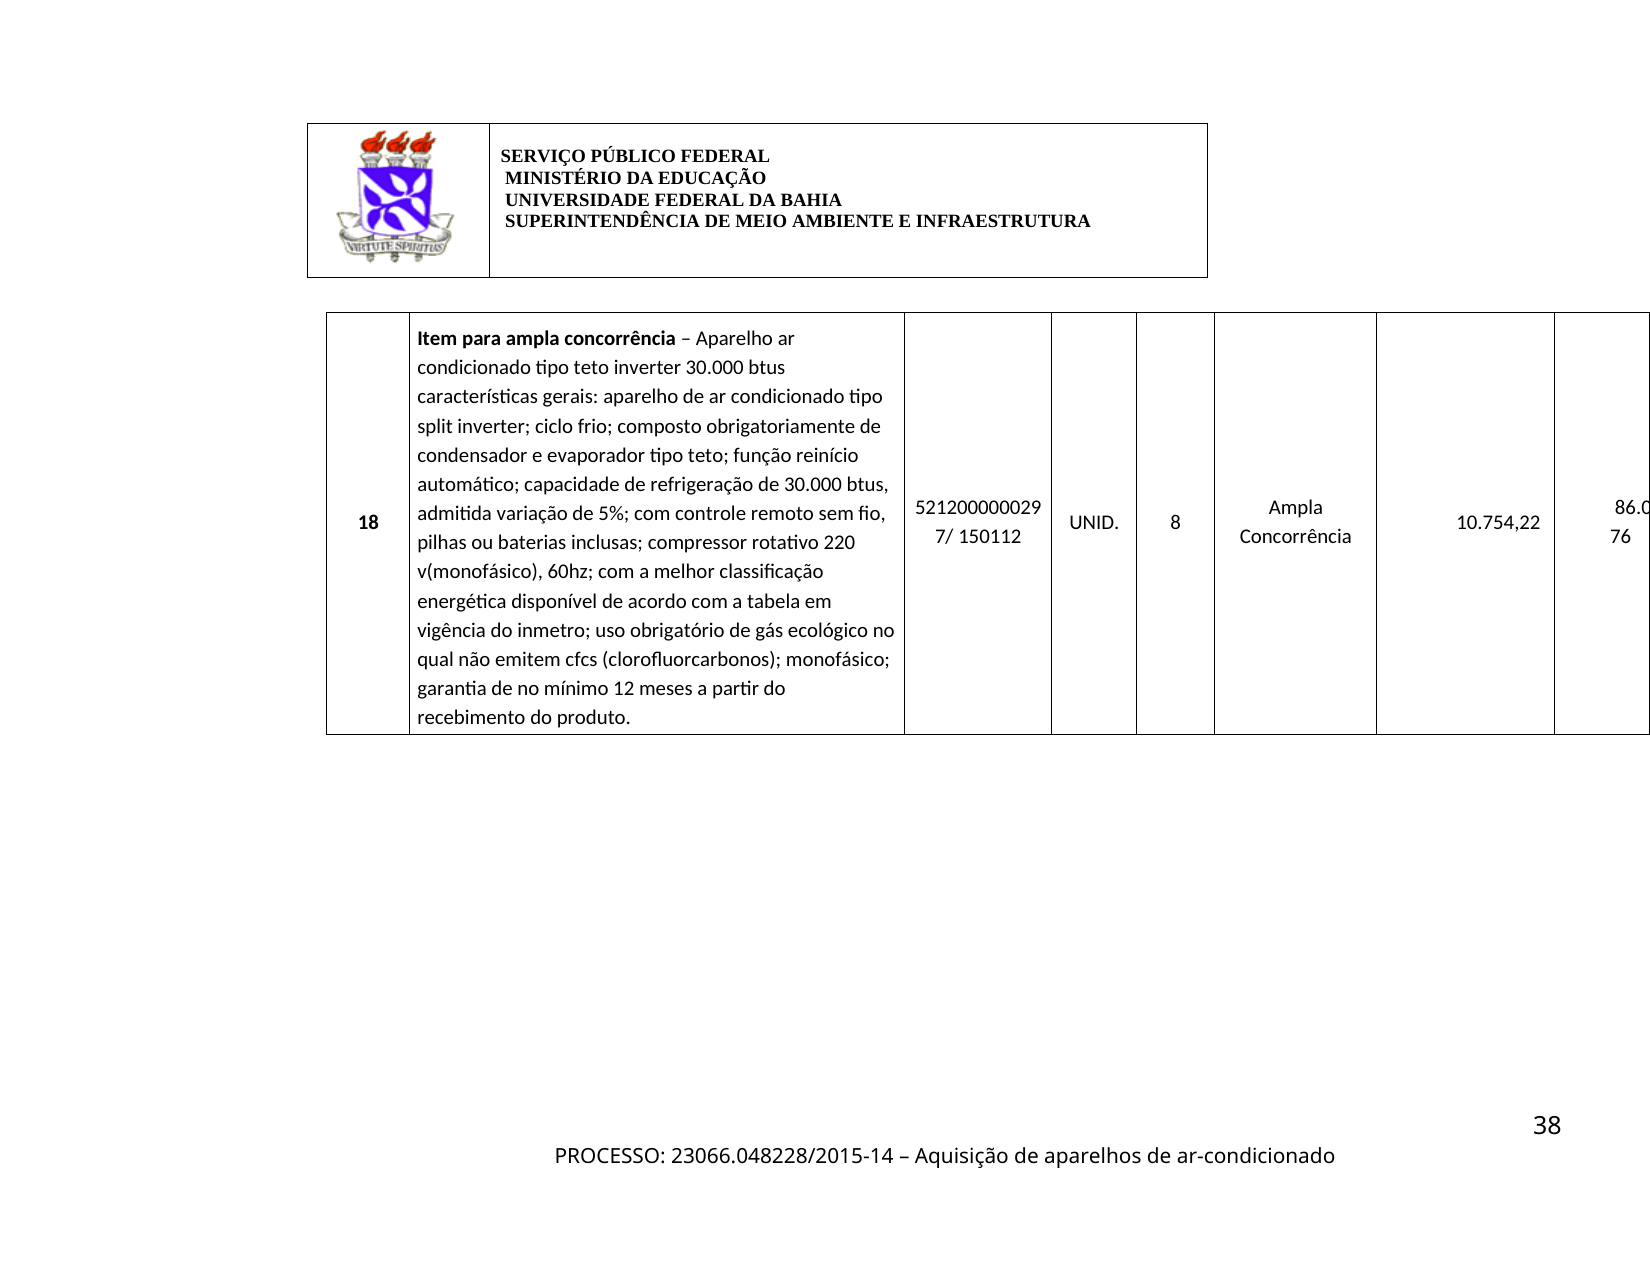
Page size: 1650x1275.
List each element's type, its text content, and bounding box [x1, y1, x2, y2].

picture [335, 128, 456, 266]
table_cell 8 [1137, 313, 1214, 734]
table_cell Ampla Concorrência [1215, 313, 1376, 734]
table_cell 18 [327, 313, 409, 734]
table_cell 5212000000297/ 150112 [905, 313, 1051, 734]
table_cell Item para ampla concorrência – Aparelho ar condicionado tipo teto inverter 30.000 btus características gerais: aparelho de ar condicionado tipo split inverter; ciclo frio; composto obrigatoriamente de condensador e evaporador tipo teto; função reinício automático; capacidade de refrigeração de 30.000 btus, admitida variação de 5%; com controle remoto sem fio, pilhas ou baterias inclusas; compressor rotativo 220 v(monofásico), 60hz; com a melhor classificação energética disponível de acordo com a tabela em vigência do inmetro; uso obrigatório de gás ecológico no qual não emitem cfcs (clorofluorcarbonos); monofásico; garantia de no mínimo 12 meses a partir do recebimento do produto. [410, 313, 904, 734]
table_cell 10.754,22 [1377, 313, 1554, 734]
table_cell 86.033,76 [1555, 313, 1649, 734]
table_cell UNID. [1052, 313, 1136, 734]
